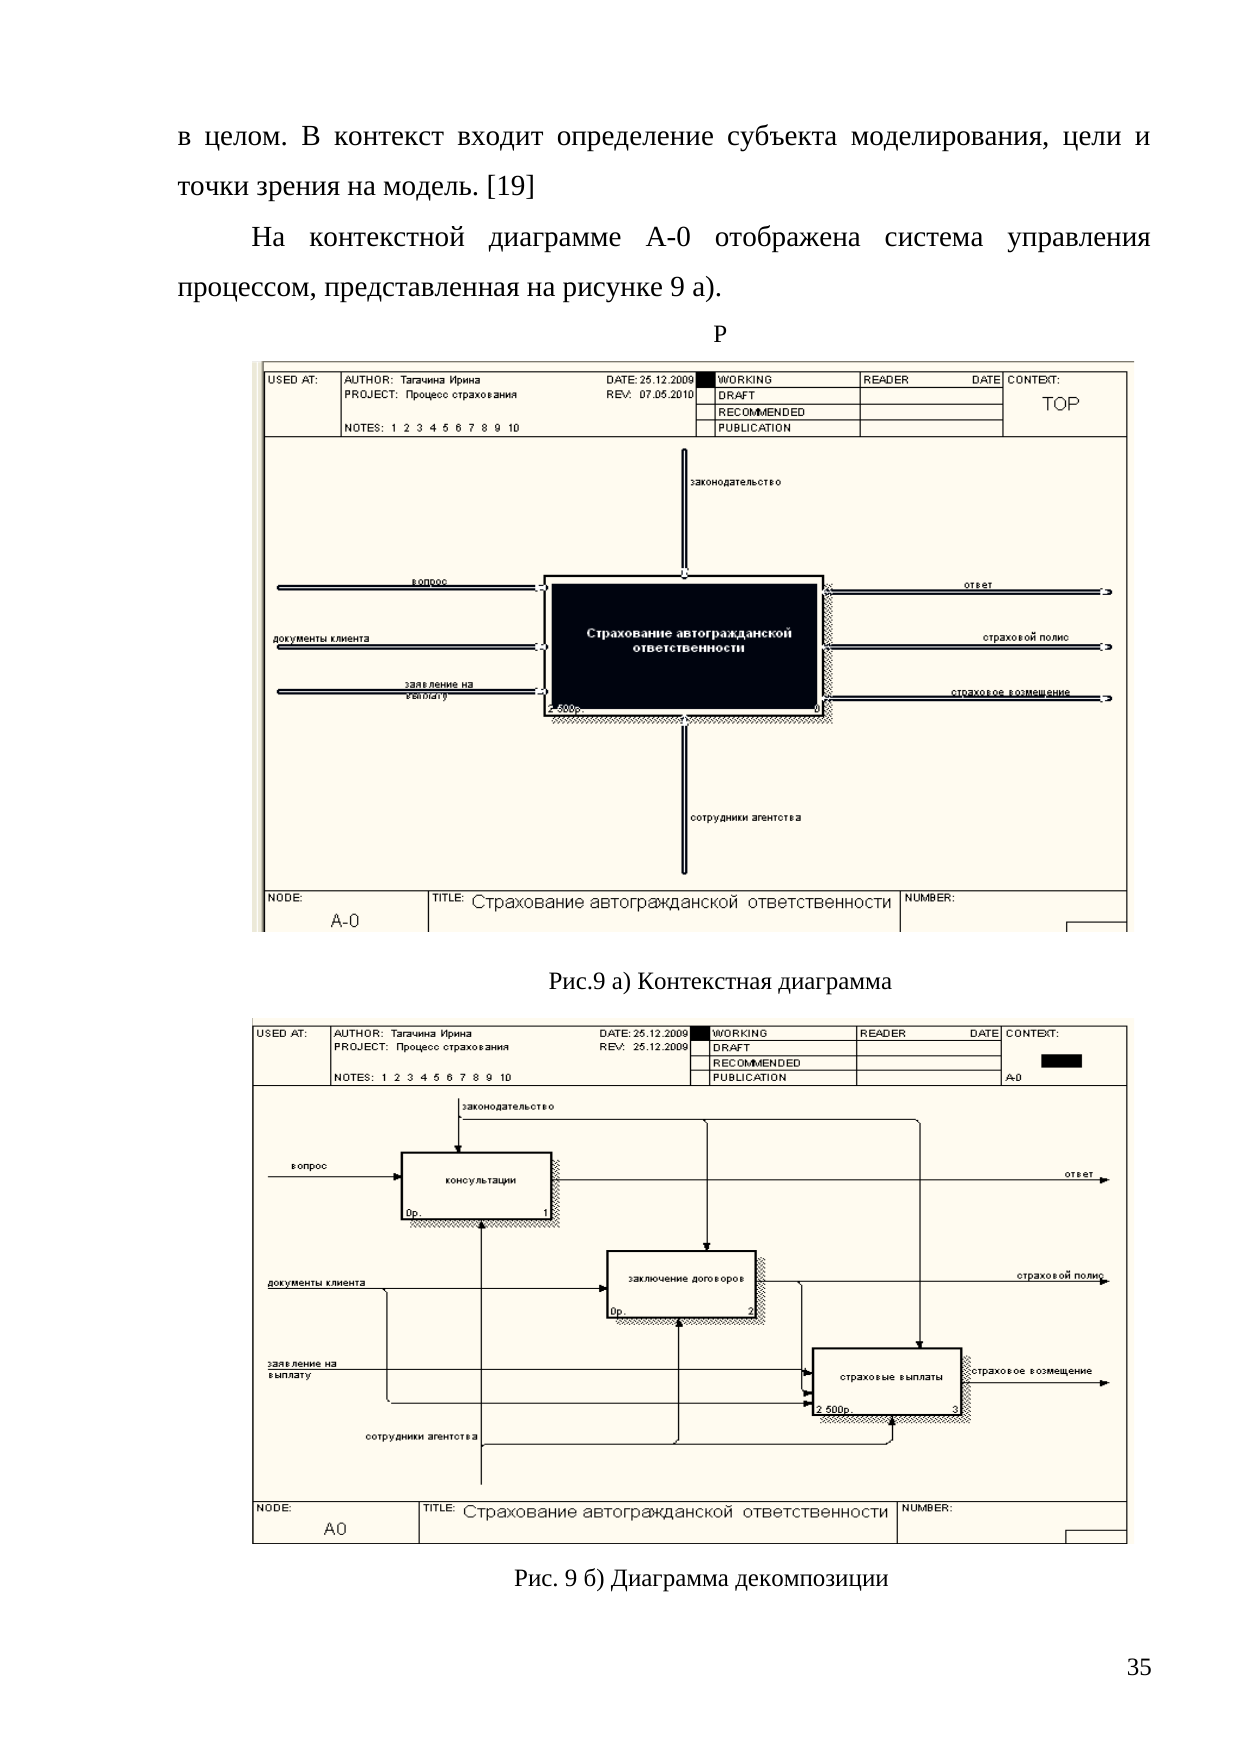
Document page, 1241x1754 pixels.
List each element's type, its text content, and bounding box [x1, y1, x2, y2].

text Рис. 9 б) Диаграмма декомпозиции [177, 1563, 1152, 1592]
picture [252, 1018, 1135, 1544]
picture [252, 361, 1135, 932]
text На контекстной диаграмме А-0 отображена система управления процессом, представленная на рисунке 9 а). [177, 219, 1152, 303]
text Р [215, 319, 1152, 348]
text Рис.9 а) Контекстная диаграмма [215, 966, 1152, 995]
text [177, 118, 1152, 202]
